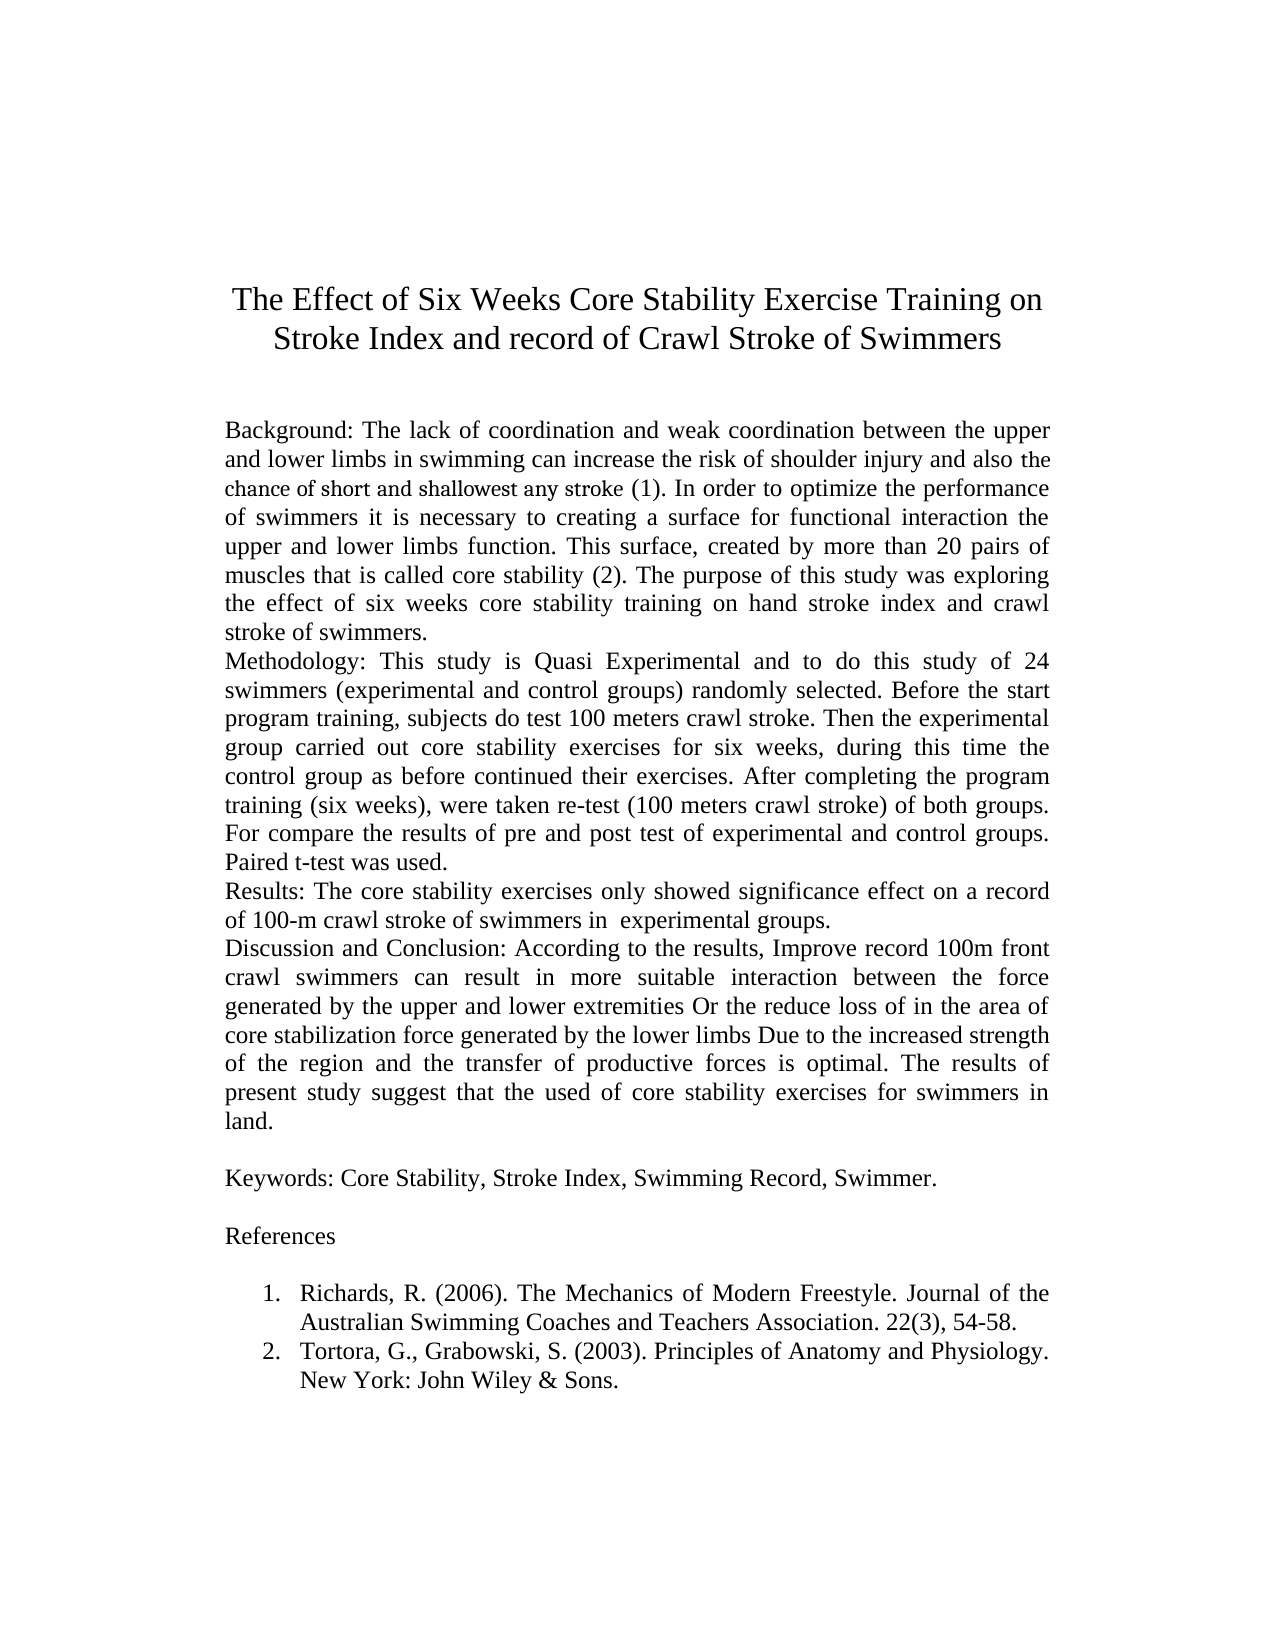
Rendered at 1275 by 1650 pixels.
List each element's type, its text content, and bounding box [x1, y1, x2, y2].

text Results: The core stability exercises only showed significance effect on a record of 100-m crawl stroke of swimmers in experimental groups. [224, 876, 1051, 933]
text References [224, 1221, 1051, 1250]
text Keywords: Core Stability, Stroke Index, Swimming Record, Swimmer. [224, 1163, 1051, 1192]
list Tortora, G., Grabowski, S. (2003). Principles of Anatomy and Physiology. New York: John Wiley & Sons. [262, 1336, 1051, 1393]
text Background: The lack of coordination and weak coordination between the upper and lower limbs in swimming can increase the risk of shoulder injury and also the chance of short and shallowest any stroke (1). In order to optimize the performance of swimmers it is necessary to creating a surface for functional interaction the upper and lower limbs function. This surface, created by more than 20 pairs of muscles that is called core stability (2). The purpose of this study was exploring the effect of six weeks core stability training on hand stroke index and crawl stroke of swimmers. [224, 415, 1051, 646]
text Discussion and Conclusion: According to the results, Improve record 100m front crawl swimmers can result in more suitable interaction between the force generated by the upper and lower extremities Or the reduce loss of in the area of core stabilization force generated by the lower limbs Due to the increased strength of the region and the transfer of productive forces is optimal. The results of present study suggest that the used of core stability exercises for swimmers in land. [224, 933, 1051, 1135]
text The Effect of Six Weeks Core Stability Exercise Training on Stroke Index and record of Crawl Stroke of Swimmers [224, 279, 1051, 356]
list Richards, R. (2006). The Mechanics of Modern Freestyle. Journal of the Australian Swimming Coaches and Teachers Association. 22(3), 54-58. [262, 1278, 1051, 1336]
text Methodology: This study is Quasi Experimental‬ and to do this study of 24 swimmers (experimental and control groups) randomly selected. Before the start program training, subjects do test 100 meters crawl stroke. Then the experimental group carried out core stability exercises for six weeks, during this time the control group as before continued their exercises. After completing the program training (six weeks), were taken re-test (100 meters crawl stroke) of both groups. For compare the results of pre and post test of experimental and control groups. Paired t-test‬ was used. ‬‬‬‬ [224, 646, 1051, 876]
